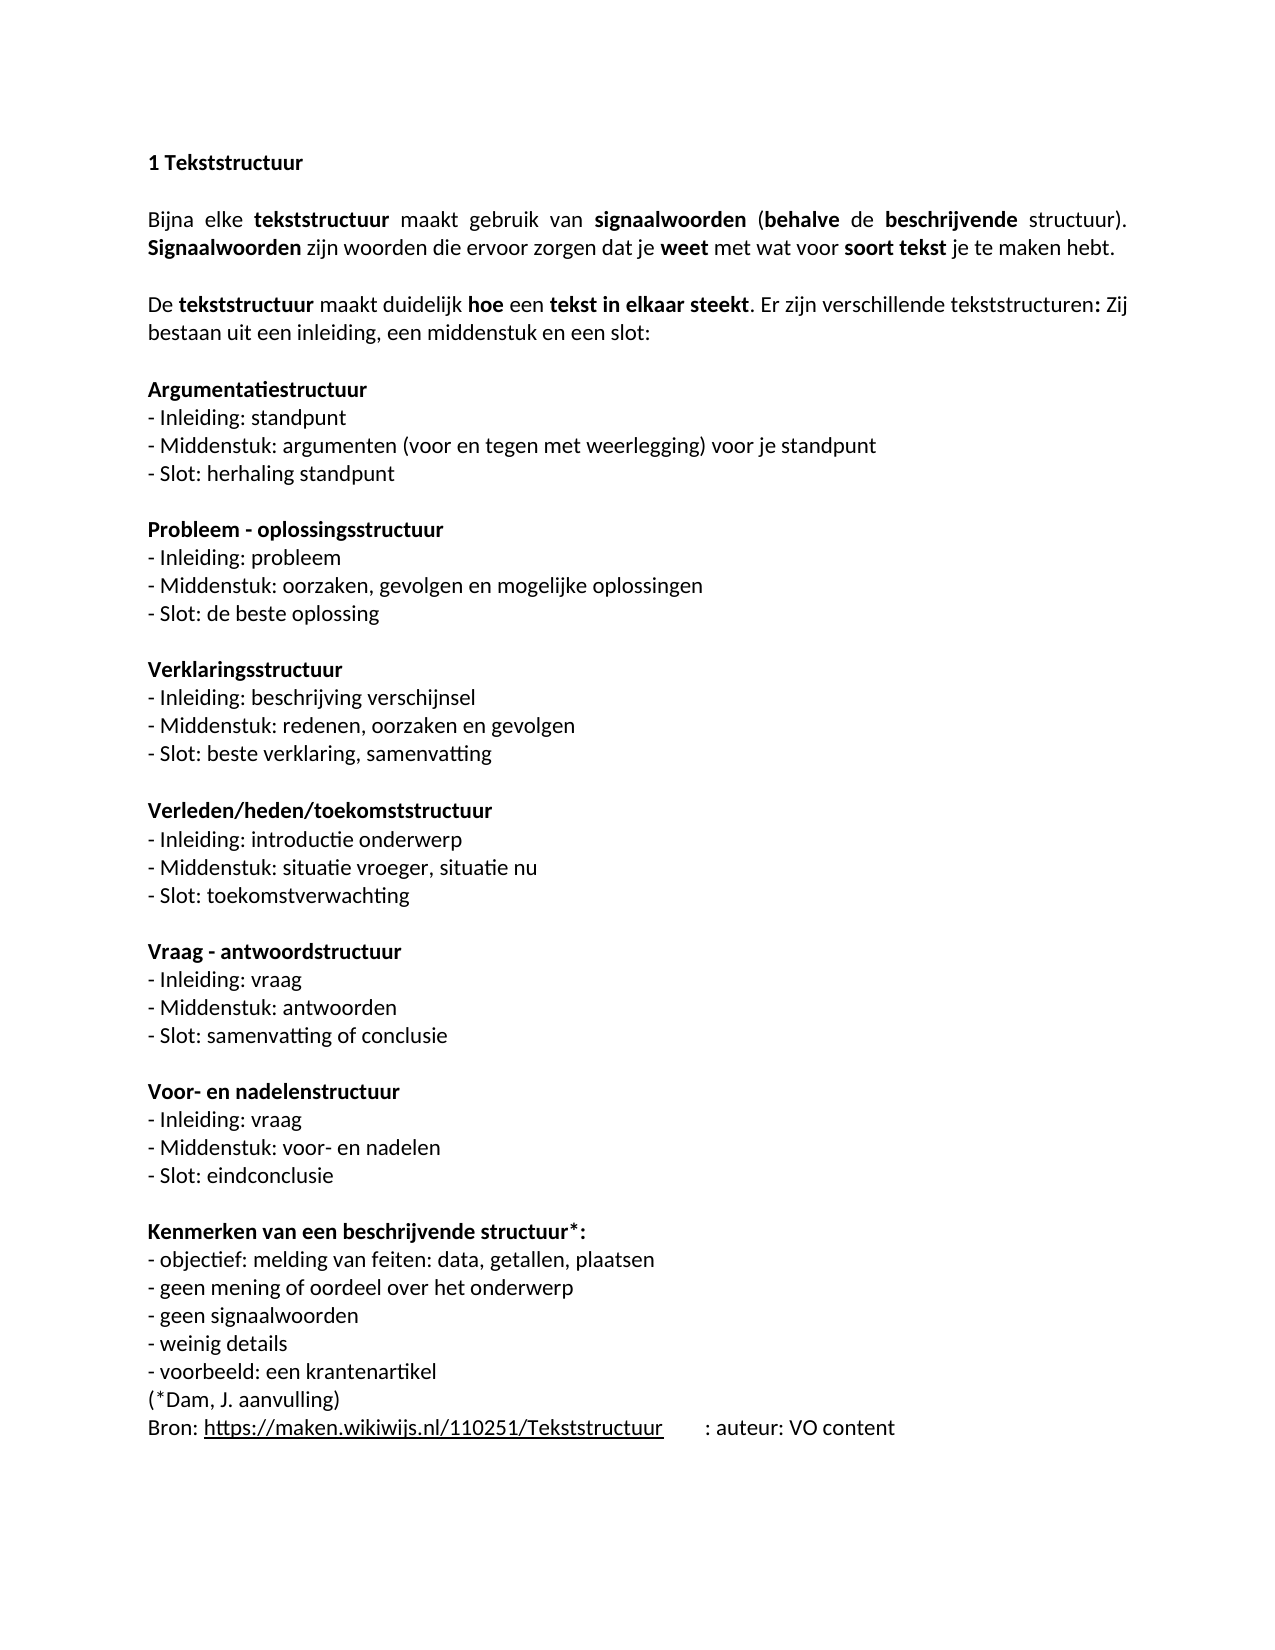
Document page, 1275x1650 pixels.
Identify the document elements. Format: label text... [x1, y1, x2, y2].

text Kenmerken van een beschrijvende structuur*: [148, 1217, 1127, 1245]
text - objectief: melding van feiten: data, getallen, plaatsen [148, 1245, 1127, 1273]
text - geen mening of oordeel over het onderwerp [148, 1273, 1127, 1301]
text 1 Tekststructuur [148, 148, 1127, 176]
text Bron: https://maken.wikiwijs.nl/110251/Tekststructuur : auteur: VO content [148, 1413, 1127, 1441]
text - geen signaalwoorden [148, 1301, 1127, 1329]
text Bijna elke tekststructuur maakt gebruik van signaalwoorden (behalve de beschrijvende structuur). Signaalwoorden zijn woorden die ervoor zorgen dat je weet met wat voor soort tekst je te maken hebt. [148, 205, 1127, 261]
text Verleden/heden/toekomststructuur - Inleiding: introductie onderwerp - Middenstuk: situatie vroeger, situatie nu - Slot: toekomstverwachting Vraag - antwoordstructuur - Inleiding: vraag - Middenstuk: antwoorden - Slot: samenvatting of conclusie Voor- en nadelenstructuur - Inleiding: vraag - Middenstuk: voor- en nadelen - Slot: eindconclusie [148, 797, 1127, 1189]
text - voorbeeld: een krantenartikel [148, 1357, 1127, 1385]
text De tekststructuur maakt duidelijk hoe een tekst in elkaar steekt. Er zijn verschillende tekststructuren: Zij bestaan uit een inleiding, een middenstuk en een slot: [148, 290, 1127, 346]
text - weinig details [148, 1329, 1127, 1357]
text Argumentatiestructuur - Inleiding: standpunt - Middenstuk: argumenten (voor en tegen met weerlegging) voor je standpunt - Slot: herhaling standpunt Probleem - oplossingsstructuur - Inleiding: probleem - Middenstuk: oorzaken, gevolgen en mogelijke oplossingen - Slot: de beste oplossing Verklaringsstructuur - Inleiding: beschrijving verschijnsel - Middenstuk: redenen, oorzaken en gevolgen - Slot: beste verklaring, samenvatting [148, 375, 1127, 767]
text (*Dam, J. aanvulling) [148, 1385, 1127, 1413]
